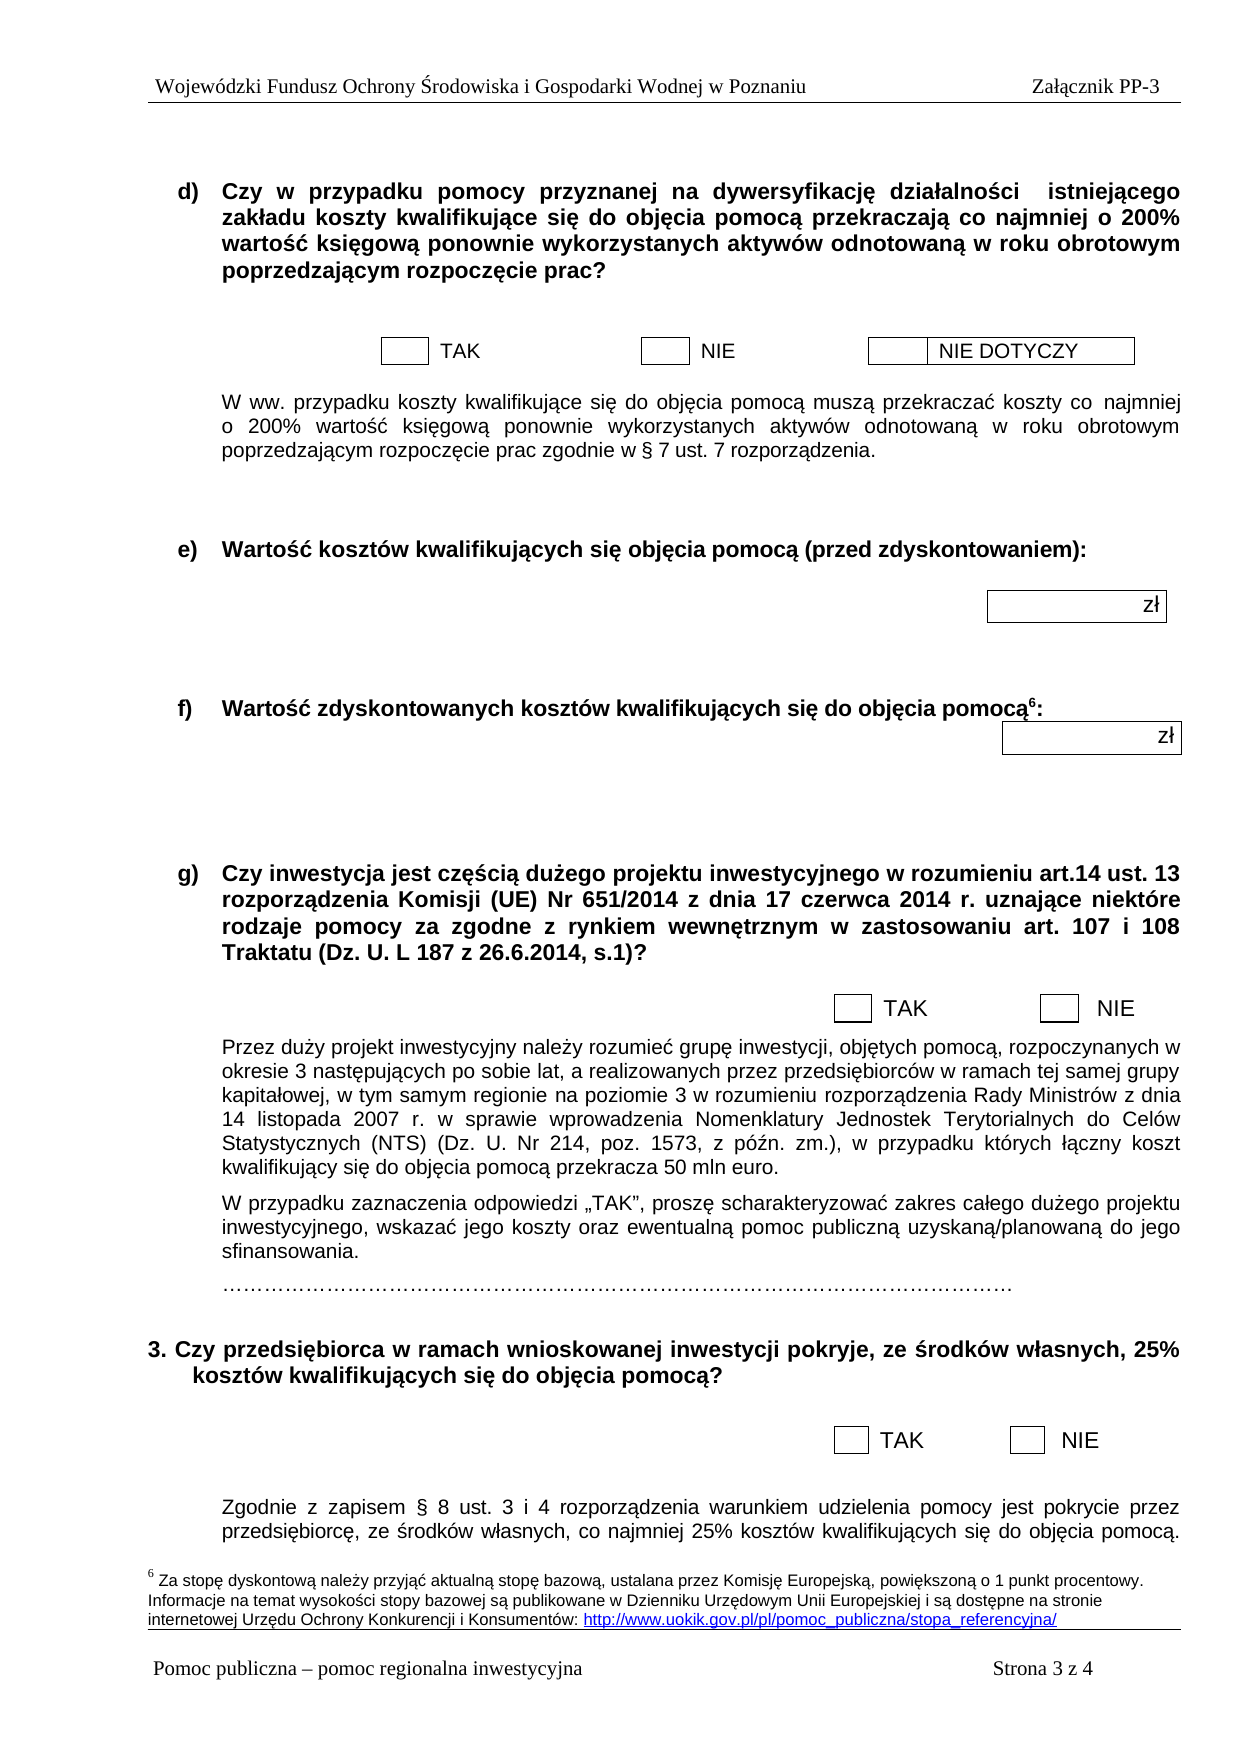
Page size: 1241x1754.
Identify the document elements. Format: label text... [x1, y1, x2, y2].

list Wartość kosztów kwalifikujących się objęcia pomocą (przed zdyskontowaniem): [177, 536, 1181, 562]
table_header [1011, 1427, 1044, 1453]
list Wartość zdyskontowanych kosztów kwalifikujących się do objęcia pomocą: [177, 695, 1181, 721]
table_header TAK [429, 337, 641, 364]
table_header [1041, 995, 1078, 1021]
text Przez duży projekt inwestycyjny należy rozumieć grupę inwestycji, objętych pomocą, rozpoczynanych w okresie 3 następujących po sobie lat, a realizowanych przez przedsiębiorców w ramach tej samej grupy kapitałowej, w tym samym regionie na poziomie 3 w rozumieniu rozporządzenia Rady Ministrów z dnia 14 listopada 2007 r. w sprawie wprowadzenia Nomenklatury Jednostek Terytorialnych do Celów Statystycznych (NTS) (Dz. U. Nr 214, poz. 1573, z późn. zm.), w przypadku których łączny koszt kwalifikujący się do objęcia pomocą przekracza 50 mln euro. [222, 1035, 1181, 1179]
table_header NIE [1079, 994, 1153, 1021]
text …………………………………………………………………………………………………… [221, 1271, 1181, 1295]
table_header [642, 338, 689, 364]
table_header zł [988, 591, 1166, 622]
list Czy inwestycja jest częścią dużego projektu inwestycyjnego w rozumieniu art.14 ust. 13 rozporządzenia Komisji (UE) Nr 651/2014 z dnia 17 czerwca 2014 r. uznające niektóre rodzaje pomocy za zgodne z rynkiem wewnętrznym w zastosowaniu art. 107 i 108 Traktatu (Dz. U. L 187 z 26.6.2014, s.1)? [177, 860, 1181, 965]
text 3. Czy przedsiębiorca w ramach wnioskowanej inwestycji pokryje, ze środków własnych, 25% kosztów kwalifikujących się do objęcia pomocą? [148, 1336, 1181, 1389]
table_header NIE [690, 337, 868, 364]
table_header [382, 338, 428, 364]
table_header NIE DOTYCZY [928, 338, 1134, 364]
table_header zł [1003, 722, 1181, 754]
table_header TAK [869, 1426, 1010, 1453]
table_header TAK [872, 994, 1040, 1021]
text W ww. przypadku koszty kwalifikujące się do objęcia pomocą muszą przekraczać koszty co najmniej o 200% wartość księgową ponownie wykorzystanych aktywów odnotowaną w roku obrotowym poprzedzającym rozpoczęcie prac zgodnie w § 7 ust. 7 rozporządzenia. [221, 390, 1181, 462]
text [222, 1495, 1181, 1543]
table_header [835, 995, 871, 1021]
table_header NIE [1045, 1426, 1116, 1453]
table_header [869, 338, 927, 364]
list Czy w przypadku pomocy przyznanej na dywersyfikację działalności istniejącego zakładu koszty kwalifikujące się do objęcia pomocą przekraczają co najmniej o 200% wartość księgową ponownie wykorzystanych aktywów odnotowaną w roku obrotowym poprzedzającym rozpoczęcie prac? [177, 178, 1181, 283]
table_header [835, 1427, 868, 1453]
text W przypadku zaznaczenia odpowiedzi „TAK”, proszę scharakteryzować zakres całego dużego projektu inwestycyjnego, wskazać jego koszty oraz ewentualną pomoc publiczną uzyskaną/planowaną do jego sfinansowania. [222, 1191, 1181, 1263]
